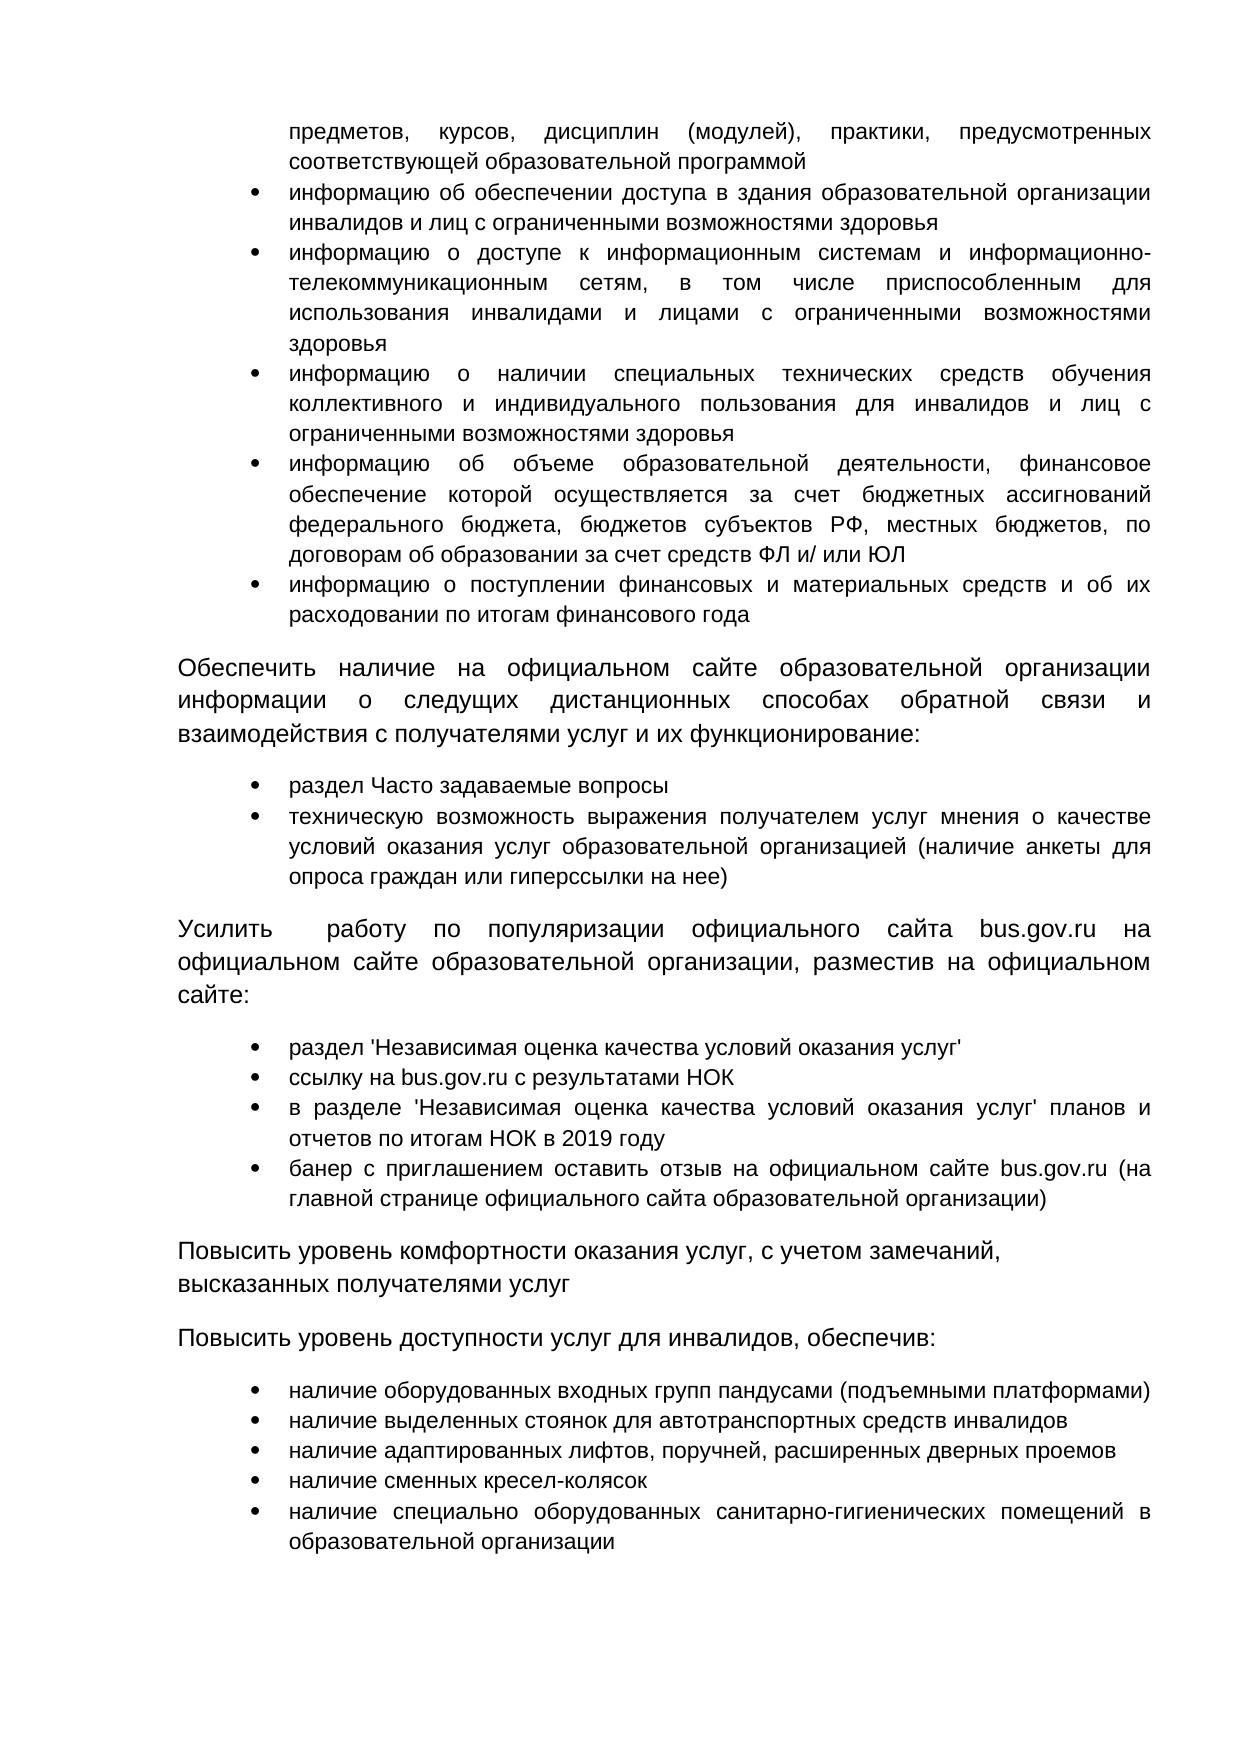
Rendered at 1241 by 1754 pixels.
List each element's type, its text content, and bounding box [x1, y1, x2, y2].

list информацию о доступе к информационным системам и информационно-телекоммуникационным сетям, в том числе приспособленным для использования инвалидами и лицами с ограниченными возможностями здоровья [251, 239, 1152, 356]
list наличие оборудованных входных групп пандусами (подъемными платформами) [251, 1377, 1152, 1403]
list ссылку на bus.gov.ru с результатами НОК [251, 1064, 1152, 1091]
list информацию об обеспечении доступа в здания образовательной организации инвалидов и лиц с ограниченными возможностями здоровья [251, 178, 1152, 235]
list наличие специально оборудованных санитарно-гигиенических помещений в образовательной организации [251, 1498, 1152, 1554]
list информацию о поступлении финансовых и материальных средств и об их расходовании по итогам финансового года [251, 571, 1152, 628]
text Повысить уровень доступности услуг для инвалидов, обеспечив: [177, 1323, 1152, 1352]
text Усилить работу по популяризации официального сайта bus.gov.ru на официальном сайте образовательной организации, разместив на официальном сайте: [177, 914, 1152, 1009]
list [251, 118, 1152, 175]
list раздел 'Независимая оценка качества условий оказания услуг' [251, 1034, 1152, 1060]
list информацию об объеме образовательной деятельности, финансовое обеспечение которой осуществляется за счет бюджетных ассигнований федерального бюджета, бюджетов субъектов РФ, местных бюджетов, по договорам об образовании за счет средств ФЛ и/ или ЮЛ [251, 450, 1152, 567]
text Повысить уровень комфортности оказания услуг, с учетом замечаний, высказанных получателями услуг [177, 1236, 1152, 1298]
list наличие адаптированных лифтов, поручней, расширенных дверных проемов [251, 1437, 1152, 1463]
text Обеспечить наличие на официальном сайте образовательной организации информации о следущих дистанционных способах обратной связи и взаимодействия с получателями услуг и их функционирование: [177, 652, 1152, 747]
list информацию о наличии специальных технических средств обучения коллективного и индивидуального пользования для инвалидов и лиц с ограниченными возможностями здоровья [251, 360, 1152, 447]
list техническую возможность выражения получателем услуг мнения о качестве условий оказания услуг образовательной организацией (наличие анкеты для опроса граждан или гиперссылки на нее) [251, 803, 1152, 889]
list в разделе 'Независимая оценка качества условий оказания услуг' планов и отчетов по итогам НОК в 2019 году [251, 1094, 1152, 1151]
list наличие выделенных стоянок для автотранспортных средств инвалидов [251, 1407, 1152, 1433]
list раздел Часто задаваемые вопросы [251, 772, 1152, 799]
list наличие сменных кресел-колясок [251, 1467, 1152, 1494]
list банер с приглашением оставить отзыв на официальном сайте bus.gov.ru (на главной странице официального сайта образовательной организации) [251, 1155, 1152, 1211]
